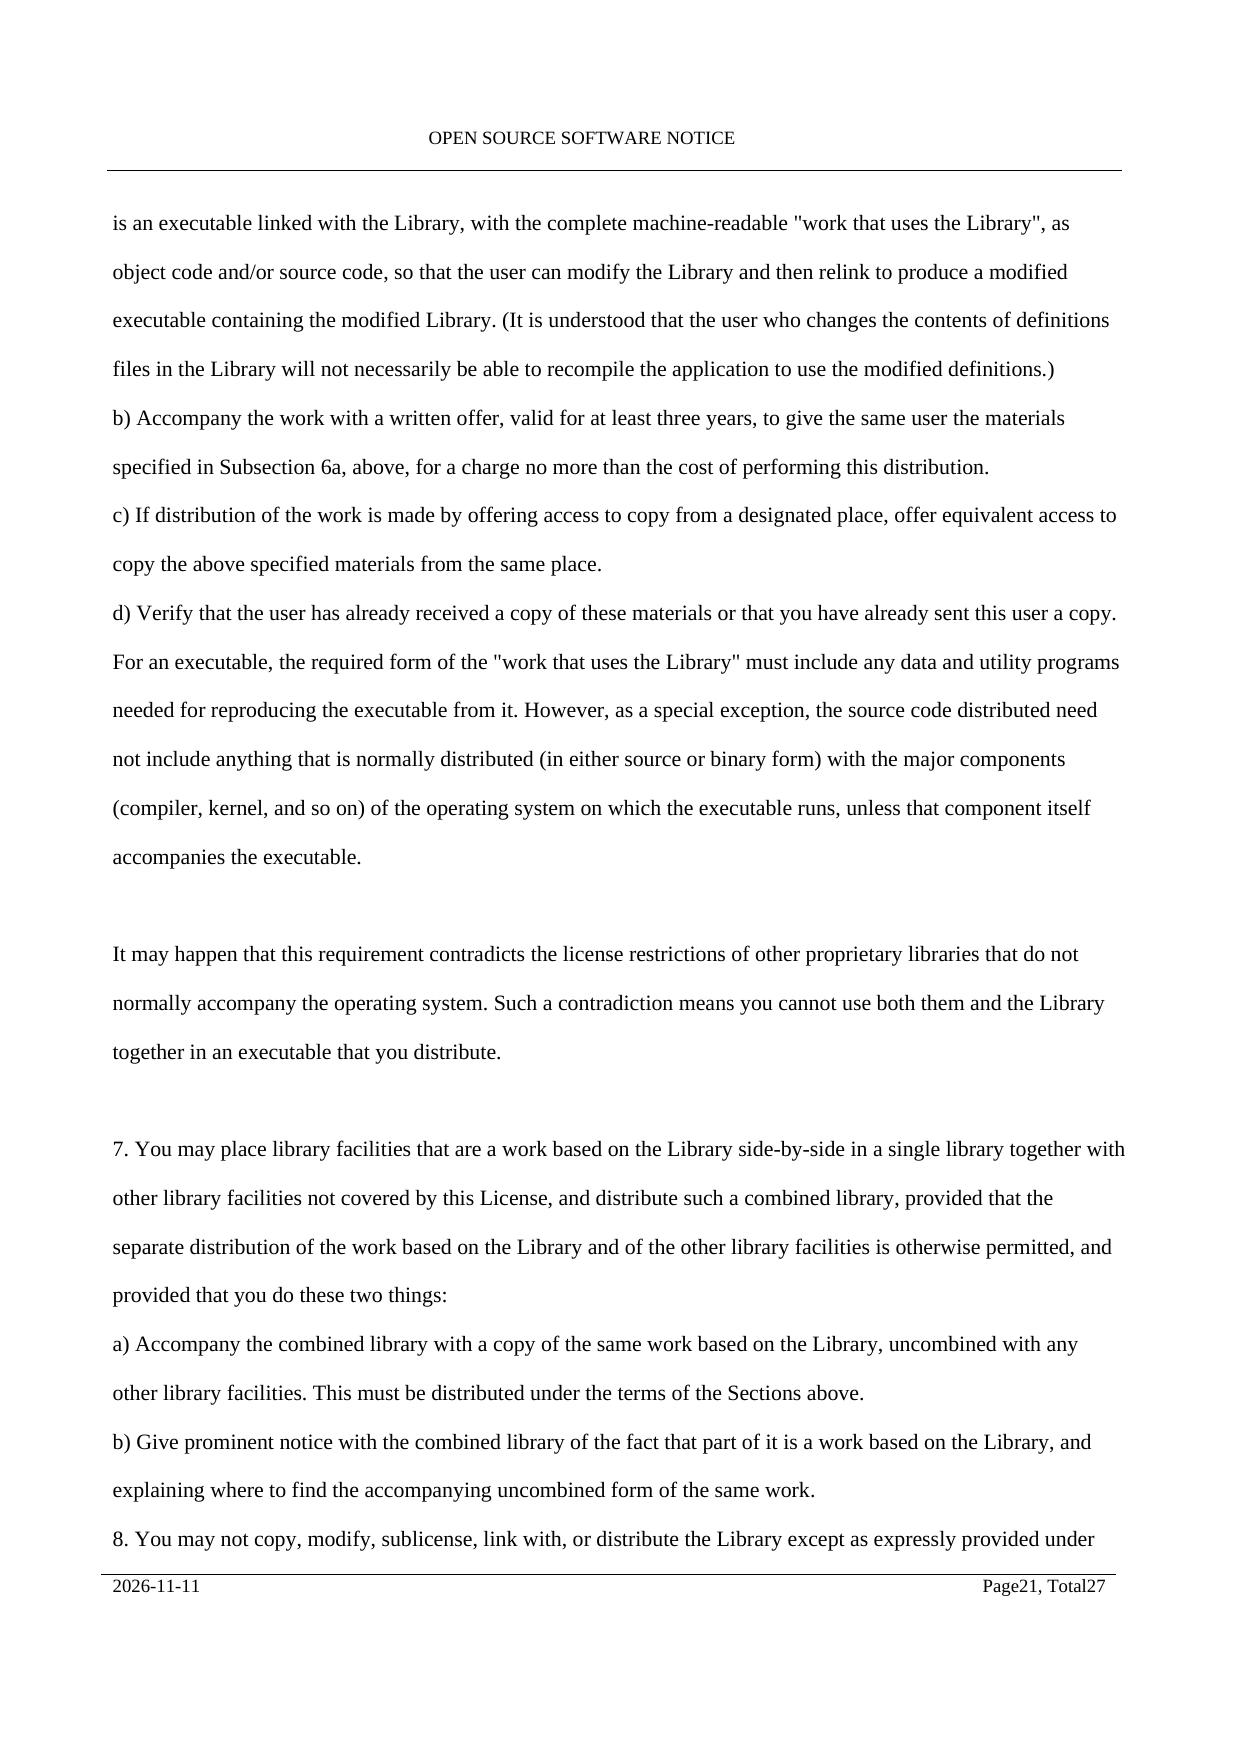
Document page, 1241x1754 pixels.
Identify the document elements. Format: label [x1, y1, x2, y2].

text [112, 206, 1128, 1555]
